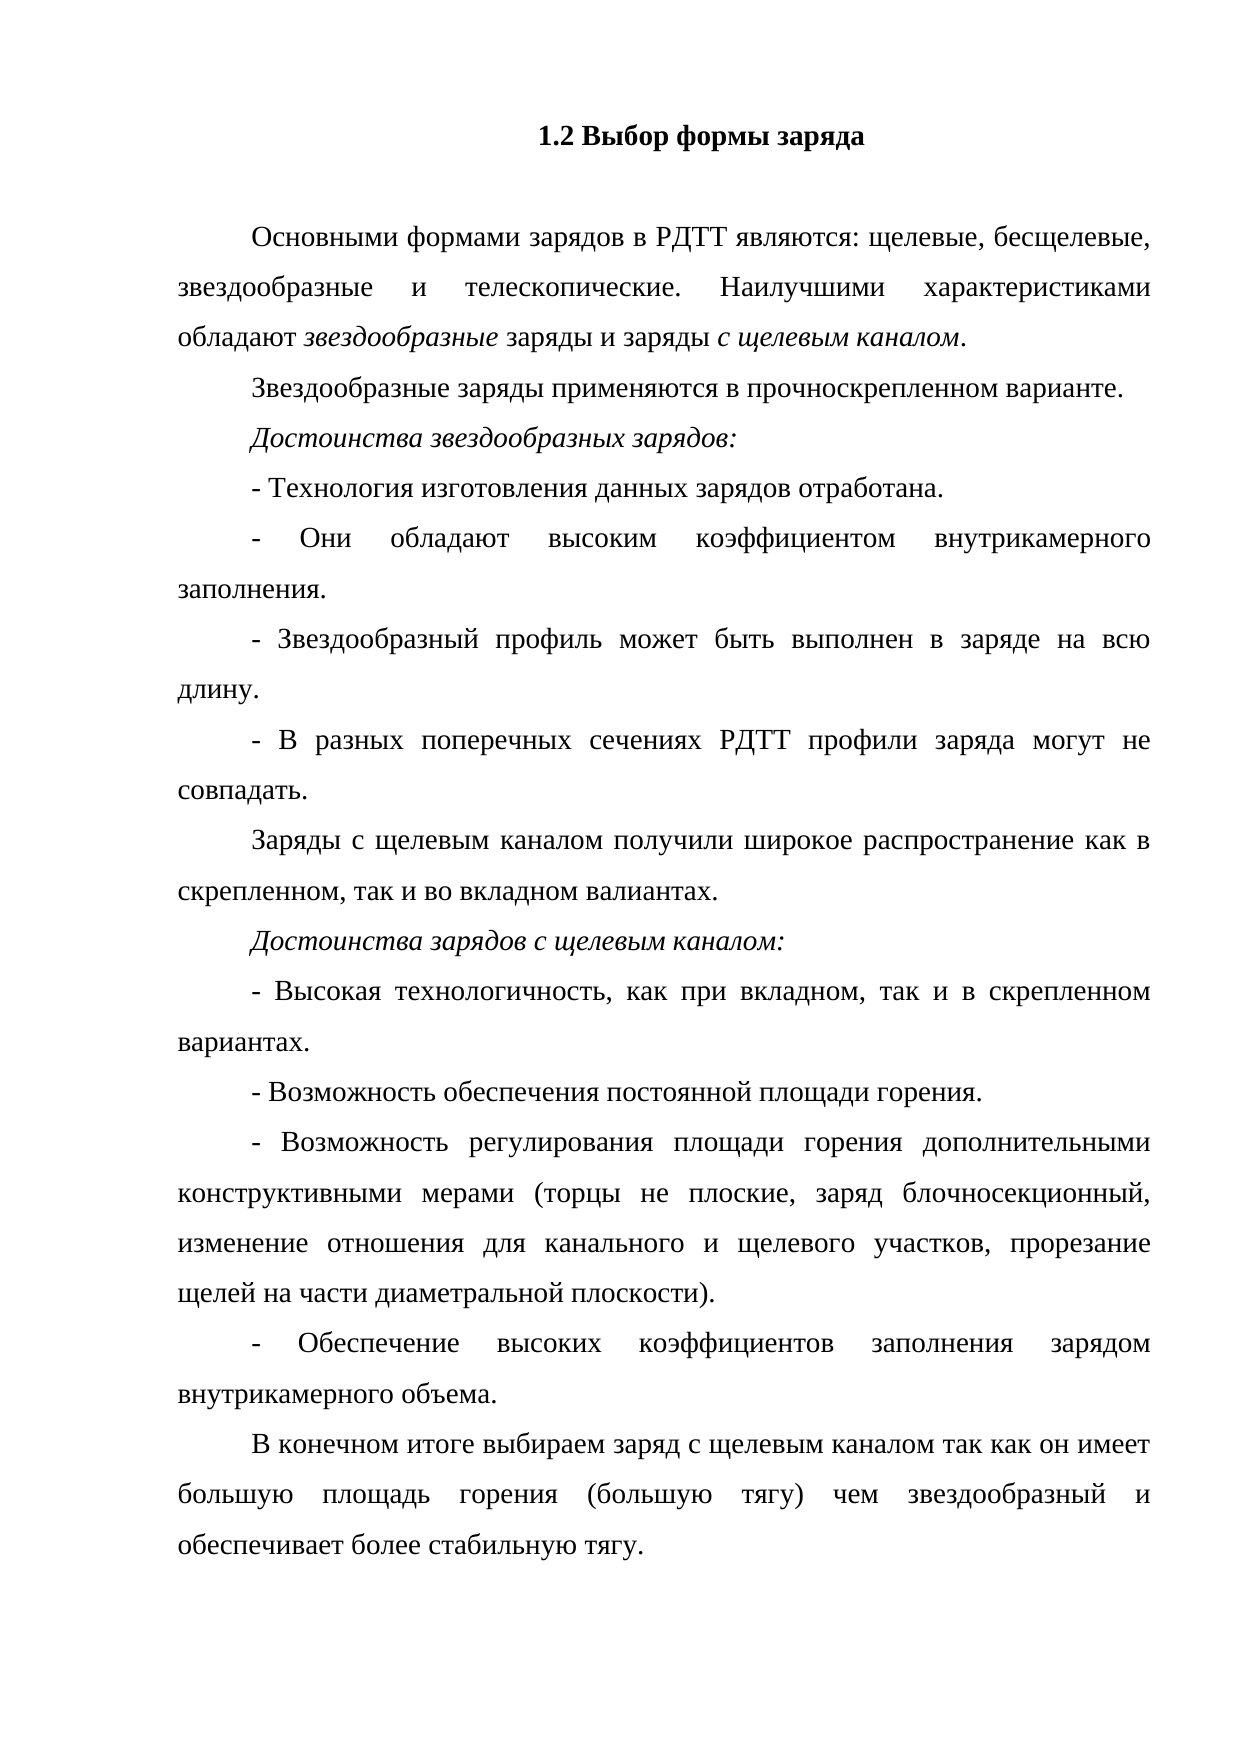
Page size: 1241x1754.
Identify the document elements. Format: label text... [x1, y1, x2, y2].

text В конечном итоге выбираем заряд с щелевым каналом так как он имеет большую площадь горения (большую тягу) чем звездообразный и обеспечивает более стабильную тягу. [177, 1426, 1152, 1560]
text - Технология изготовления данных зарядов отработана. [177, 470, 1152, 504]
text Заряды с щелевым каналом получили широкое распространение как в скрепленном, так и во вкладном валиантах. [177, 822, 1152, 906]
text - Возможность обеспечения постоянной площади горения. [177, 1074, 1152, 1108]
text - Возможность регулирования площади горения дополнительными конструктивными мерами (торцы не плоские, заряд блочносекционный, изменение отношения для канального и щелевого участков, прорезание щелей на части диаметральной плоскости). [177, 1124, 1152, 1309]
text - Они обладают высоким коэффициентом внутрикамерного заполнения. [177, 521, 1152, 604]
subtitle 1.2 Выбор формы заряда [177, 118, 1152, 152]
text - Звездообразный профиль может быть выполнен в заряде на всю длину. [177, 621, 1152, 705]
text Основными формами зарядов в РДТТ являются: щелевые, бесщелевые, звездообразные и телескопические. Наилучшими характеристиками обладают звездообразные заряды и заряды с щелевым каналом. [177, 219, 1152, 353]
text Звездообразные заряды применяются в прочноскрепленном варианте. [177, 370, 1152, 403]
text Достоинства зарядов с щелевым каналом: [177, 923, 1152, 957]
text - Обеспечение высоких коэффициентов заполнения зарядом внутрикамерного объема. [177, 1326, 1152, 1409]
text - В разных поперечных сечениях РДТТ профили заряда могут не совпадать. [177, 722, 1152, 806]
text - Высокая технологичность, как при вкладном, так и в скрепленном вариантах. [177, 973, 1152, 1057]
text Достоинства звездообразных зарядов: [177, 420, 1152, 453]
